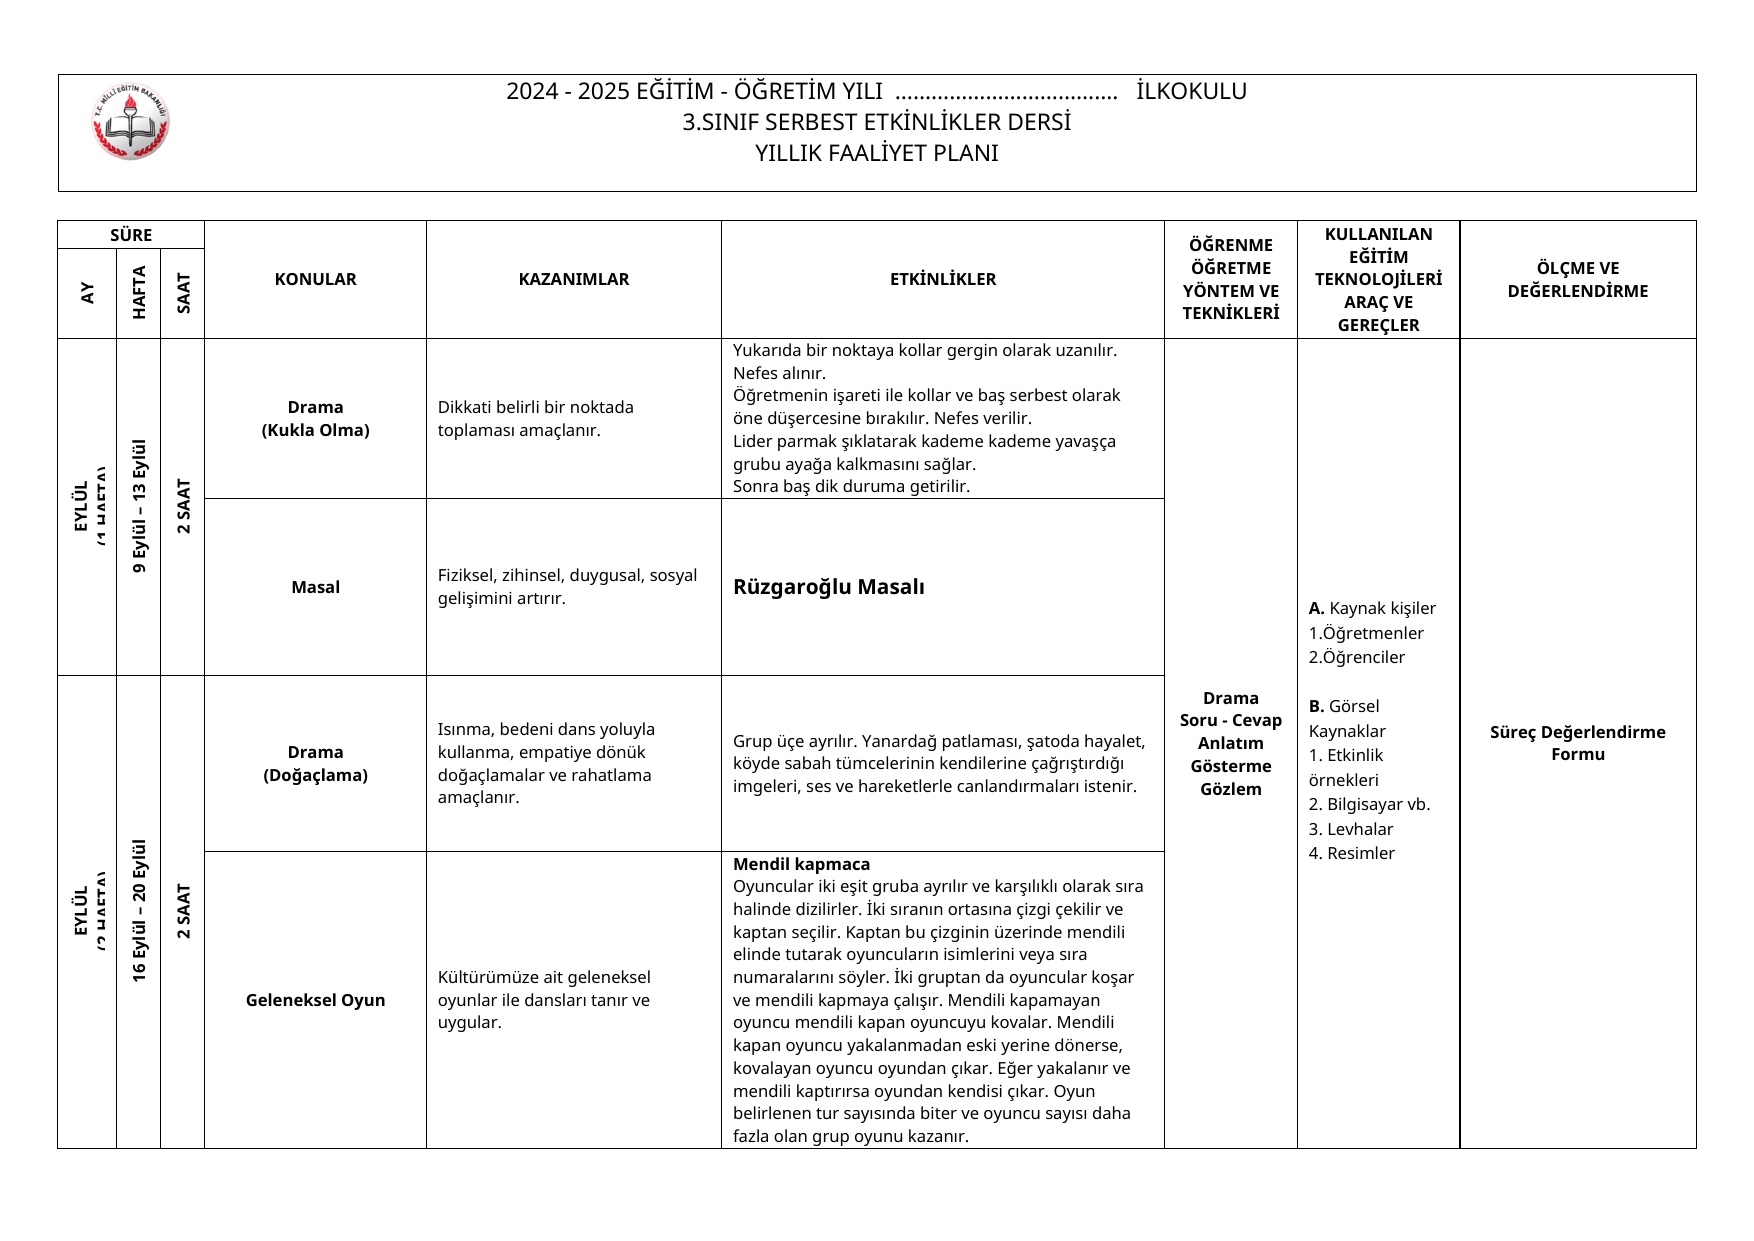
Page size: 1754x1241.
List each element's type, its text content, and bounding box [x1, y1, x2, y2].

table_cell 2 SAAT [161, 339, 204, 674]
table_cell Fiziksel, zihinsel, duygusal, sosyal gelişimini artırır. [427, 499, 721, 674]
table_cell 2 SAAT [161, 676, 204, 1147]
table_cell Grup üçe ayrılır. Yanardağ patlaması, şatoda hayalet, köyde sabah tümcelerinin kendilerine çağrıştırdığı imgeleri, ses ve hareketlerle canlandırmaları istenir. [722, 676, 1164, 851]
table_header KULLANILAN EĞİTİM TEKNOLOJİLERİ ARAÇ VE GEREÇLER [1298, 221, 1459, 338]
table_cell Rüzgaroğlu Masalı [722, 499, 1164, 674]
table_cell A. Kaynak kişiler 1.Öğretmenler 2.Öğrenciler B. Görsel Kaynaklar 1. Etkinlik örnekleri 2. Bilgisayar vb. 3. Levhalar 4. Resimler [1298, 339, 1459, 1147]
table_cell Masal [205, 499, 426, 674]
table_header SÜRE [58, 221, 204, 248]
table_cell Yukarıda bir noktaya kollar gergin olarak uzanılır. Nefes alınır. Öğretmenin işareti ile kollar ve baş serbest olarak öne düşercesine bırakılır. Nefes verilir. Lider parmak şıklatarak kademe kademe yavaşça grubu ayağa kalkmasını sağlar. Sonra baş dik duruma getirilir. [722, 339, 1164, 498]
table_cell 9 Eylül – 13 Eylül [117, 339, 160, 674]
picture [85, 77, 175, 167]
table_cell Isınma, bedeni dans yoluyla kullanma, empatiye dönük doğaçlamalar ve rahatlama amaçlanır. [427, 676, 721, 851]
table_cell Geleneksel Oyun [205, 852, 426, 1147]
table_header ÖĞRENME ÖĞRETME YÖNTEM VE TEKNİKLERİ [1165, 221, 1297, 338]
table_cell SAAT [161, 249, 204, 338]
table_header KAZANIMLAR [427, 221, 721, 338]
table_cell Drama (Kukla Olma) [205, 339, 426, 498]
table_cell Drama (Doğaçlama) [205, 676, 426, 851]
table_header ÖLÇME VE DEĞERLENDİRME [1461, 221, 1696, 338]
table_cell 16 Eylül – 20 Eylül [117, 676, 160, 1147]
table_header KONULAR [205, 221, 426, 338]
table_cell EYLÜL (2.HAFTA) [58, 676, 116, 1147]
table_cell Mendil kapmaca Oyuncular iki eşit gruba ayrılır ve karşılıklı olarak sıra halinde dizilirler. İki sıranın ortasına çizgi çekilir ve kaptan seçilir. Kaptan bu çizginin üzerinde mendili elinde tutarak oyuncuların isimlerini veya sıra numaralarını söyler. İki gruptan da oyuncular koşar ve mendili kapmaya çalışır. Mendili kapamayan oyuncu mendili kapan oyuncuyu kovalar. Mendili kapan oyuncu yakalanmadan eski yerine dönerse, kovalayan oyuncu oyundan çıkar. Eğer yakalanır ve mendili kaptırırsa oyundan kendisi çıkar. Oyun belirlenen tur sayısında biter ve oyuncu sayısı daha fazla olan grup oyunu kazanır. [722, 852, 1164, 1147]
table_header ETKİNLİKLER [722, 221, 1164, 338]
table_cell Kültürümüze ait geleneksel oyunlar ile dansları tanır ve uygular. [427, 852, 721, 1147]
table_cell AY [58, 249, 116, 338]
table_cell Dikkati belirli bir noktada toplaması amaçlanır. [427, 339, 721, 498]
table_cell HAFTA [117, 249, 160, 338]
table_cell Süreç Değerlendirme Formu [1461, 339, 1696, 1147]
table_cell Drama Soru - Cevap Anlatım Gösterme Gözlem [1165, 339, 1297, 1147]
table_cell EYLÜL (1.HAFTA) [58, 339, 116, 674]
